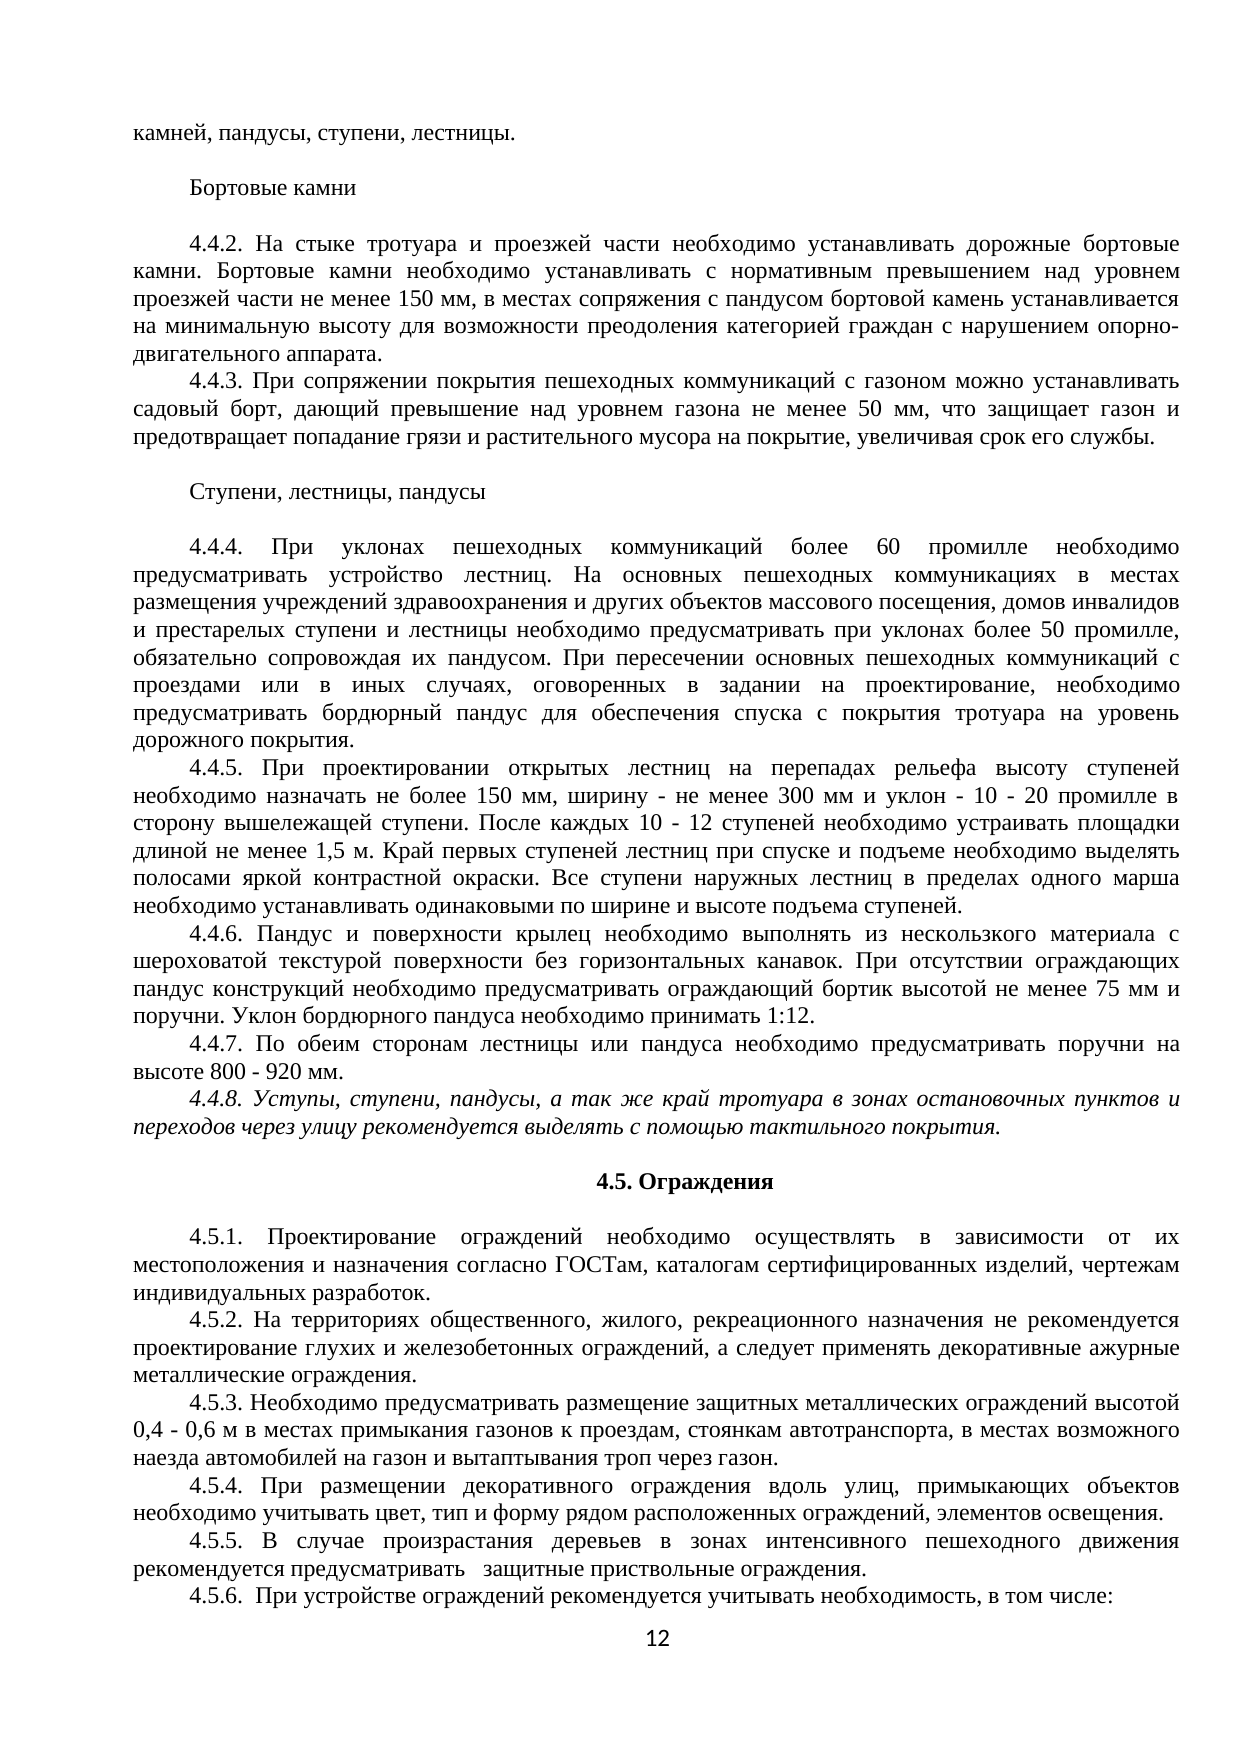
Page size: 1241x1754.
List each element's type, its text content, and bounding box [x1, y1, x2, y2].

text 4.5.1. Проектирование ограждений необходимо осуществлять в зависимости от их местоположения и назначения согласно ГОСТам, каталогам сертифицированных изделий, чертежам индивидуальных разработок. [133, 1222, 1181, 1305]
text Бортовые камни [133, 173, 1181, 201]
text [133, 118, 1181, 146]
text 4.5.2. На территориях общественного, жилого, рекреационного назначения не рекомендуется проектирование глухих и железобетонных ограждений, а следует применять декоративные ажурные металлические ограждения. [133, 1305, 1181, 1388]
text 4.4.8. Уступы, ступени, пандусы, а так же край тротуара в зонах остановочных пунктов и переходов через улицу рекомендуется выделять с помощью тактильного покрытия. [133, 1084, 1181, 1139]
text 4.4.7. По обеим сторонам лестницы или пандуса необходимо предусматривать поручни на высоте 800 - 920 мм. [133, 1029, 1181, 1084]
text Ступени, лестницы, пандусы [133, 477, 1181, 504]
text 4.5. Ограждения [133, 1167, 1181, 1195]
text 4.5.3. Необходимо предусматривать размещение защитных металлических ограждений высотой 0,4 - 0,6 м в местах примыкания газонов к проездам, стоянкам автотранспорта, в местах возможного наезда автомобилей на газон и вытаптывания троп через газон. [133, 1388, 1181, 1471]
text 4.4.5. При проектировании открытых лестниц на перепадах рельефа высоту ступеней необходимо назначать не более 150 мм, ширину - не менее 300 мм и уклон - 10 - 20 промилле в сторону вышележащей ступени. После каждых 10 - 12 ступеней необходимо устраивать площадки длиной не менее 1,5 м. Край первых ступеней лестниц при спуске и подъеме необходимо выделять полосами яркой контрастной окраски. Все ступени наружных лестниц в пределах одного марша необходимо устанавливать одинаковыми по ширине и высоте подъема ступеней. [133, 753, 1181, 919]
text 4.4.2. На стыке тротуара и проезжей части необходимо устанавливать дорожные бортовые камни. Бортовые камни необходимо устанавливать с нормативным превышением над уровнем проезжей части не менее 150 мм, в местах сопряжения с пандусом бортовой камень устанавливается на минимальную высоту для возможности преодоления категорией граждан с нарушением опорно-двигательного аппарата. [133, 228, 1181, 367]
text 4.4.4. При уклонах пешеходных коммуникаций более 60 промилле необходимо предусматривать устройство лестниц. На основных пешеходных коммуникациях в местах размещения учреждений здравоохранения и других объектов массового посещения, домов инвалидов и престарелых ступени и лестницы необходимо предусматривать при уклонах более 50 промилле, обязательно сопровождая их пандусом. При пересечении основных пешеходных коммуникаций с проездами или в иных случаях, оговоренных в задании на проектирование, необходимо предусматривать бордюрный пандус для обеспечения спуска с покрытия тротуара на уровень дорожного покрытия. [133, 532, 1181, 753]
text 4.4.6. Пандус и поверхности крылец необходимо выполнять из нескользкого материала с шероховатой текстурой поверхности без горизонтальных канавок. При отсутствии ограждающих пандус конструкций необходимо предусматривать ограждающий бортик высотой не менее 75 мм и поручни. Уклон бордюрного пандуса необходимо принимать 1:12. [133, 919, 1181, 1029]
text 4.5.4. При размещении декоративного ограждения вдоль улиц, примыкающих объектов необходимо учитывать цвет, тип и форму рядом расположенных ограждений, элементов освещения. [133, 1471, 1181, 1526]
text 4.5.5. В случае произрастания деревьев в зонах интенсивного пешеходного движения рекомендуется предусматривать защитные приствольные ограждения. [133, 1526, 1181, 1581]
text 4.5.6. При устройстве ограждений рекомендуется учитывать необходимость, в том числе: [133, 1581, 1181, 1609]
text 4.4.3. При сопряжении покрытия пешеходных коммуникаций с газоном можно устанавливать садовый борт, дающий превышение над уровнем газона не менее 50 мм, что защищает газон и предотвращает попадание грязи и растительного мусора на покрытие, увеличивая срок его службы. [133, 367, 1181, 449]
